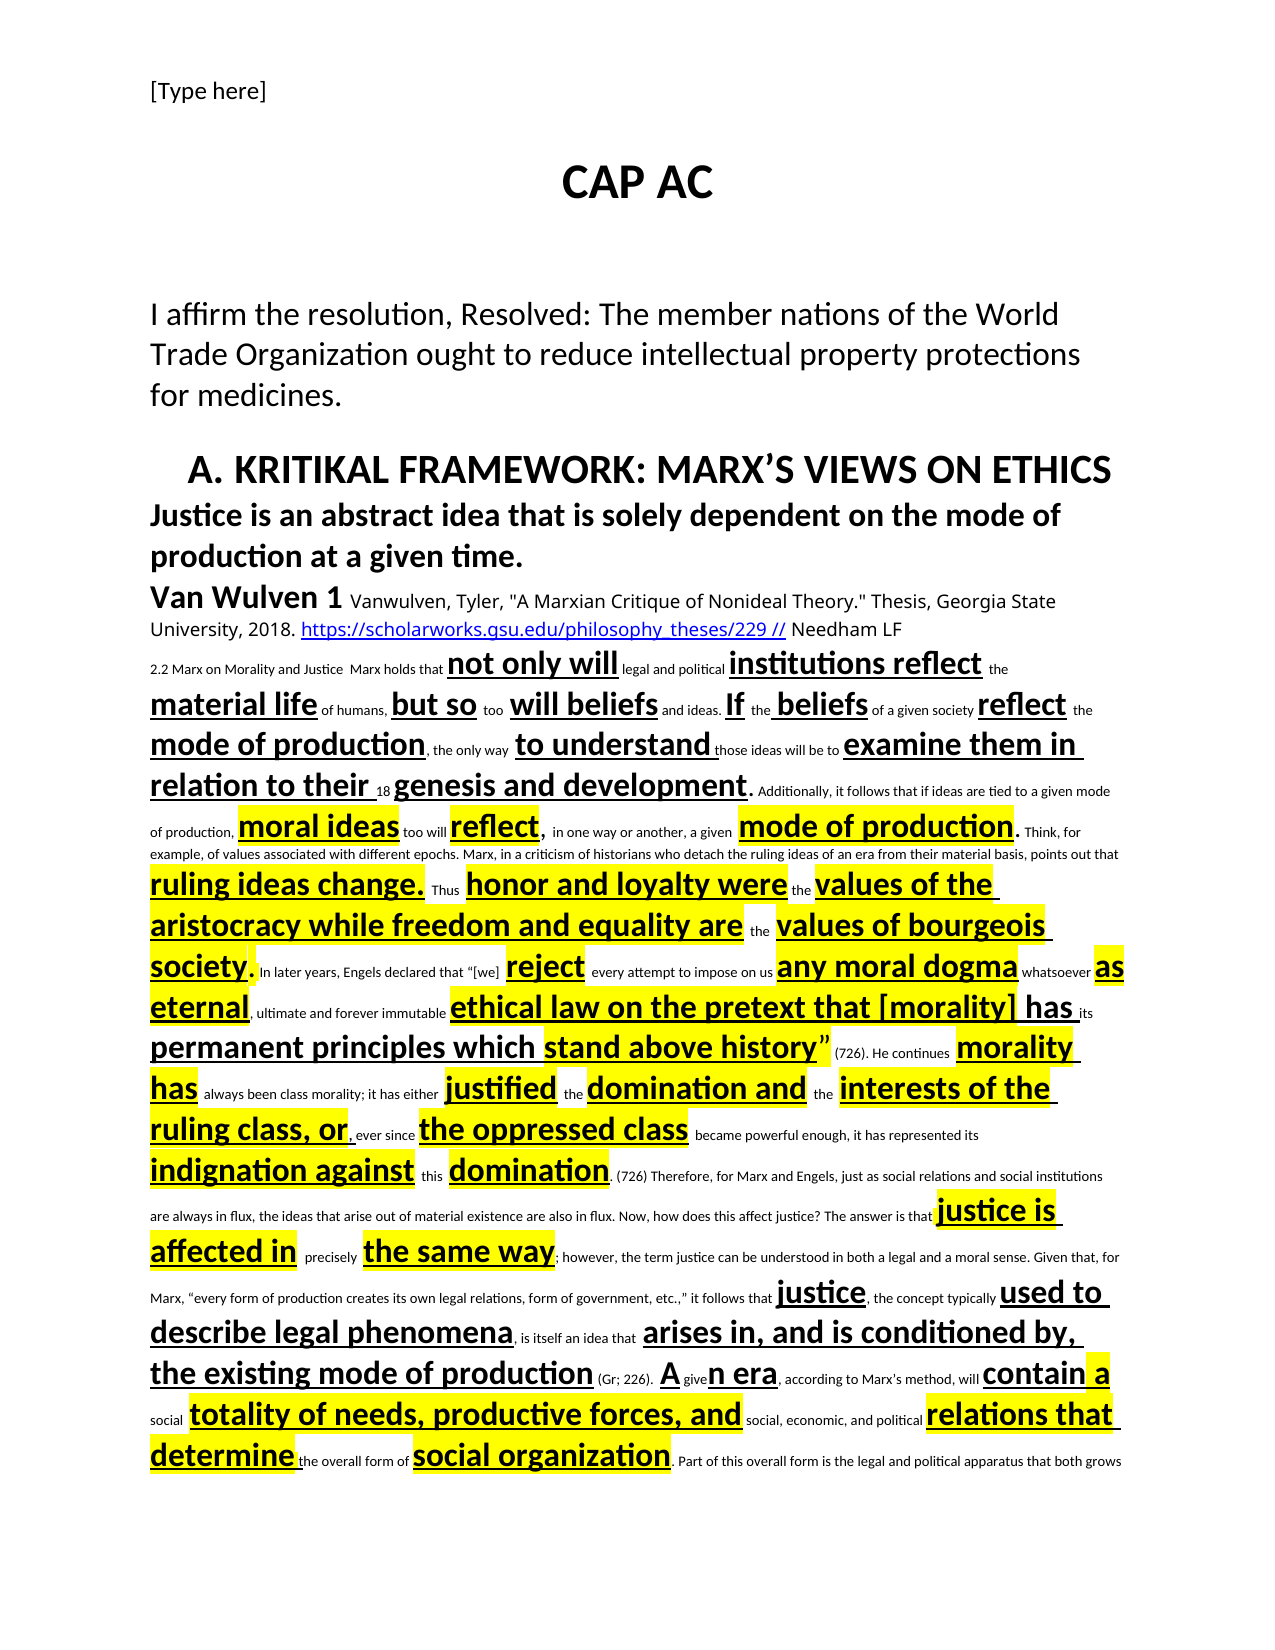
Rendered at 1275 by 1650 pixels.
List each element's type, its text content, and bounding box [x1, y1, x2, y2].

text I affirm the resolution, Resolved: The member nations of the World Trade Organization ought to reduce intellectual property protections for medicines. [150, 292, 1125, 415]
list KRITIKAL FRAMEWORK: MARX’S VIEWS ON ETHICS [187, 443, 1125, 494]
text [150, 642, 1125, 1474]
text CAP AC [150, 150, 1125, 211]
text Justice is an abstract idea that is solely dependent on the mode of production at a given time. [150, 494, 1125, 576]
text Van Wulven 1 Vanwulven, Tyler, "A Marxian Critique of Nonideal Theory." Thesis, Georgia State University, 2018. https://scholarworks.gsu.edu/philosophy_theses/229 // Needham LF [150, 576, 1125, 642]
